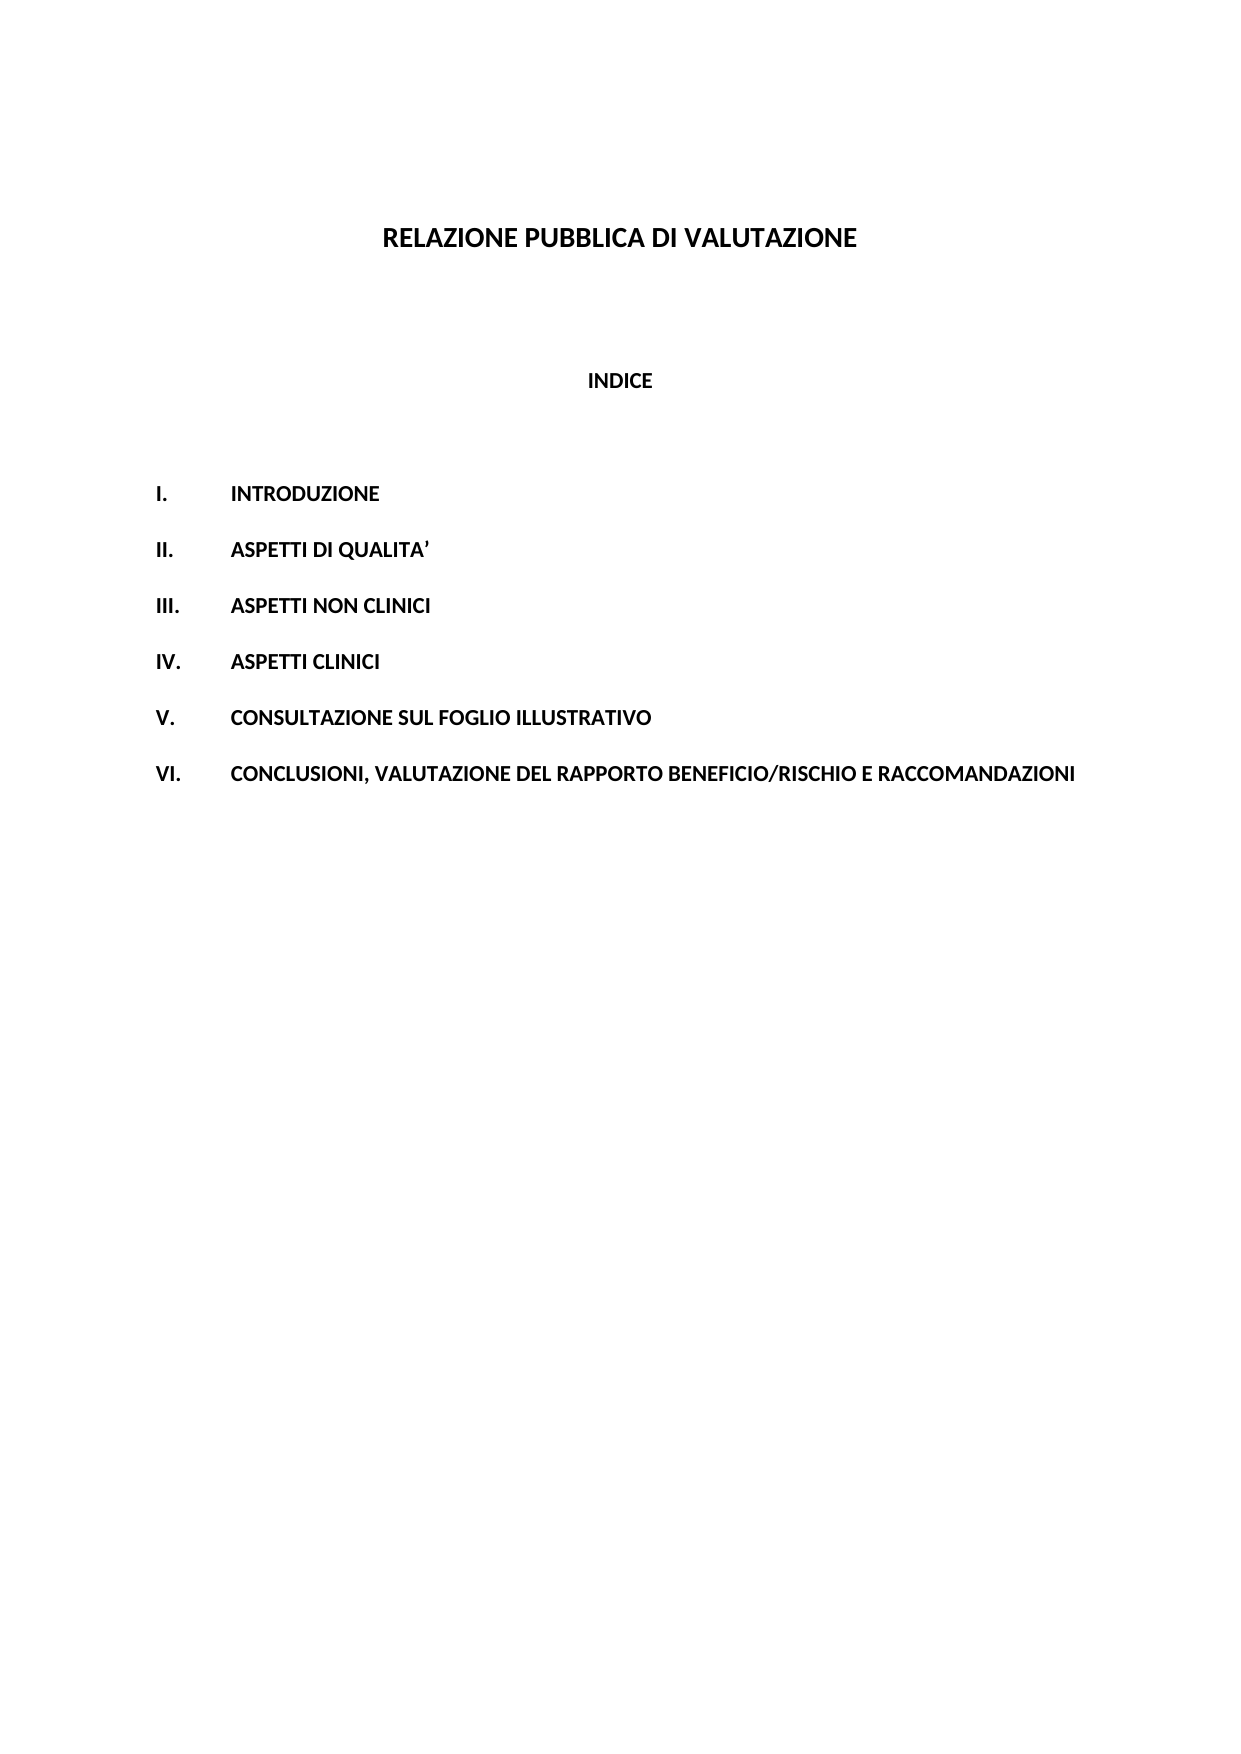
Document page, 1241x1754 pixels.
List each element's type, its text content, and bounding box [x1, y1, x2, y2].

text INDICE [118, 367, 1122, 395]
text RELAZIONE PUBBLICA DI VALUTAZIONE [118, 219, 1122, 254]
list CONCLUSIONI, VALUTAZIONE DEL RAPPORTO BENEFICIO/RISCHIO E RACCOMANDAZIONI [156, 759, 1122, 787]
list INTRODUZIONE [156, 479, 1122, 507]
list ASPETTI NON CLINICI [156, 591, 1122, 619]
list CONSULTAZIONE SUL FOGLIO ILLUSTRATIVO [156, 703, 1122, 731]
list ASPETTI DI QUALITA’ [156, 535, 1122, 563]
list ASPETTI CLINICI [156, 647, 1122, 675]
